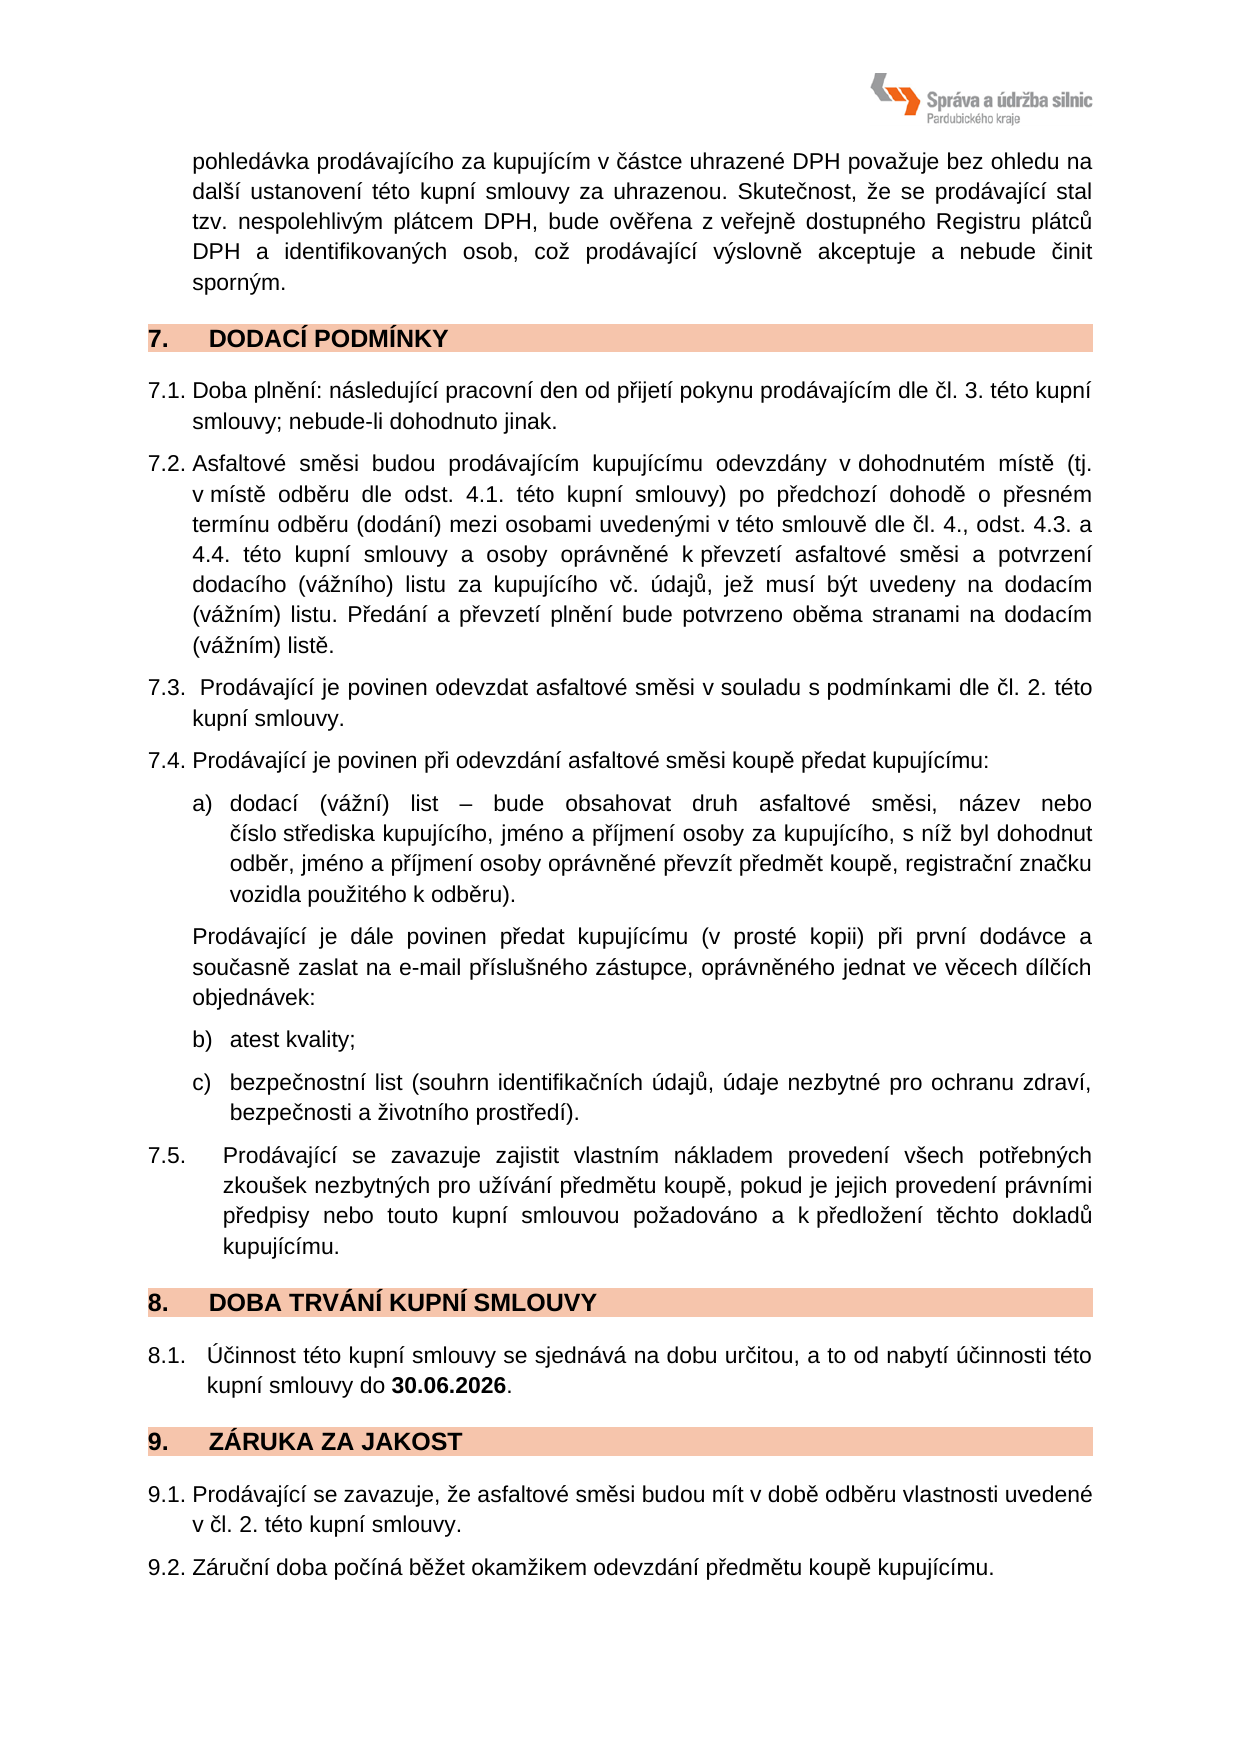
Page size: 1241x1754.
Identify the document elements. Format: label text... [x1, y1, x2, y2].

list Doba plnění: následující pracovní den od přijetí pokynu prodávajícím dle čl. 3. této kupní smlouvy; nebude-li dohodnuto jinak. [148, 377, 1093, 434]
list Prodávající se zavazuje, že asfaltové směsi budou mít v době odběru vlastnosti uvedené v čl. 2. této kupní smlouvy. [148, 1481, 1093, 1537]
list atest kvality; [192, 1026, 1093, 1053]
list Záruka za jakost [148, 1427, 1093, 1456]
list Účinnost této kupní smlouvy se sjednává na dobu určitou, a to od nabytí účinnosti této kupní smlouvy do 30.06.2026. [148, 1342, 1093, 1398]
list Doba trvání kupní smlouvy [148, 1288, 1093, 1317]
list dodací (vážní) list – bude obsahovat druh asfaltové směsi, název nebo číslo střediska kupujícího, jméno a příjmení osoby za kupujícího, s níž byl dohodnut odběr, jméno a příjmení osoby oprávněné převzít předmět koupě, registrační značku vozidla použitého k odběru). [192, 790, 1093, 907]
list Prodávající je povinen odevzdat asfaltové směsi v souladu s podmínkami dle čl. 2. této kupní smlouvy. [148, 674, 1093, 731]
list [148, 148, 1093, 295]
list Asfaltové směsi budou prodávajícím kupujícímu odevzdány v dohodnutém místě (tj. v místě odběru dle odst. 4.1. této kupní smlouvy) po předchozí dohodě o přesném termínu odběru (dodání) mezi osobami uvedenými v této smlouvě dle čl. 4., odst. 4.3. a 4.4. této kupní smlouvy a osoby oprávněné k převzetí asfaltové směsi a potvrzení dodacího (vážního) listu za kupujícího vč. údajů, jež musí být uvedeny na dodacím (vážním) listu. Předání a převzetí plnění bude potvrzeno oběma stranami na dodacím (vážním) listě. [148, 450, 1093, 658]
list Dodací podmínky [148, 324, 1093, 352]
list Záruční doba počíná běžet okamžikem odevzdání předmětu koupě kupujícímu. [148, 1554, 1093, 1580]
picture [870, 73, 1093, 126]
list Prodávající je povinen při odevzdání asfaltové směsi koupě předat kupujícímu: [148, 747, 1093, 773]
list bezpečnostní list (souhrn identifikačních údajů, údaje nezbytné pro ochranu zdraví, bezpečnosti a životního prostředí). [192, 1069, 1093, 1126]
list Prodávající je dále povinen předat kupujícímu (v prosté kopii) při první dodávce a současně zaslat na e-mail příslušného zástupce, oprávněného jednat ve věcech dílčích objednávek: [192, 923, 1093, 1010]
list Prodávající se zavazuje zajistit vlastním nákladem provedení všech potřebných zkoušek nezbytných pro užívání předmětu koupě, pokud je jejich provedení právními předpisy nebo touto kupní smlouvou požadováno a k předložení těchto dokladů kupujícímu. [148, 1142, 1093, 1259]
